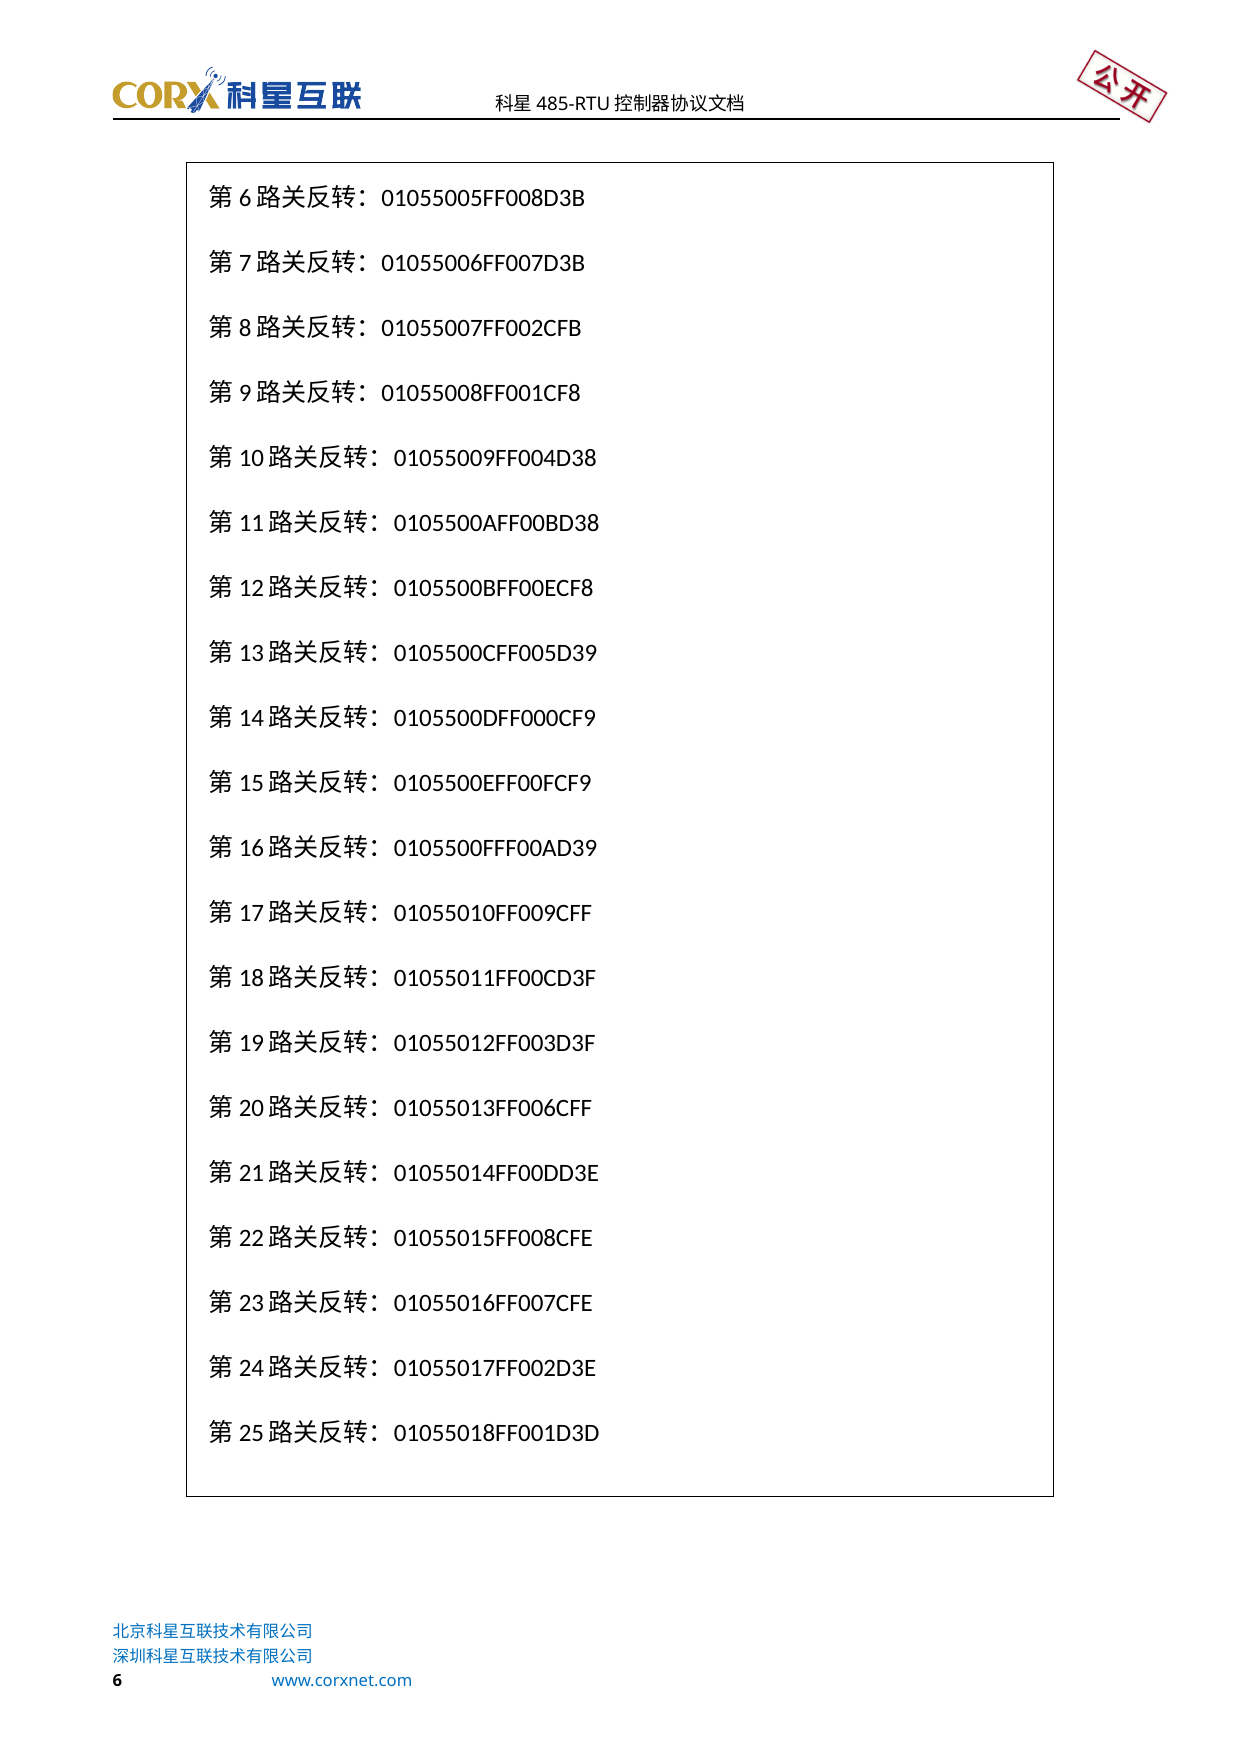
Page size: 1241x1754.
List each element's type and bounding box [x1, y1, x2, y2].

picture [1076, 49, 1168, 124]
table_cell [187, 163, 1053, 1496]
picture [112, 66, 361, 114]
